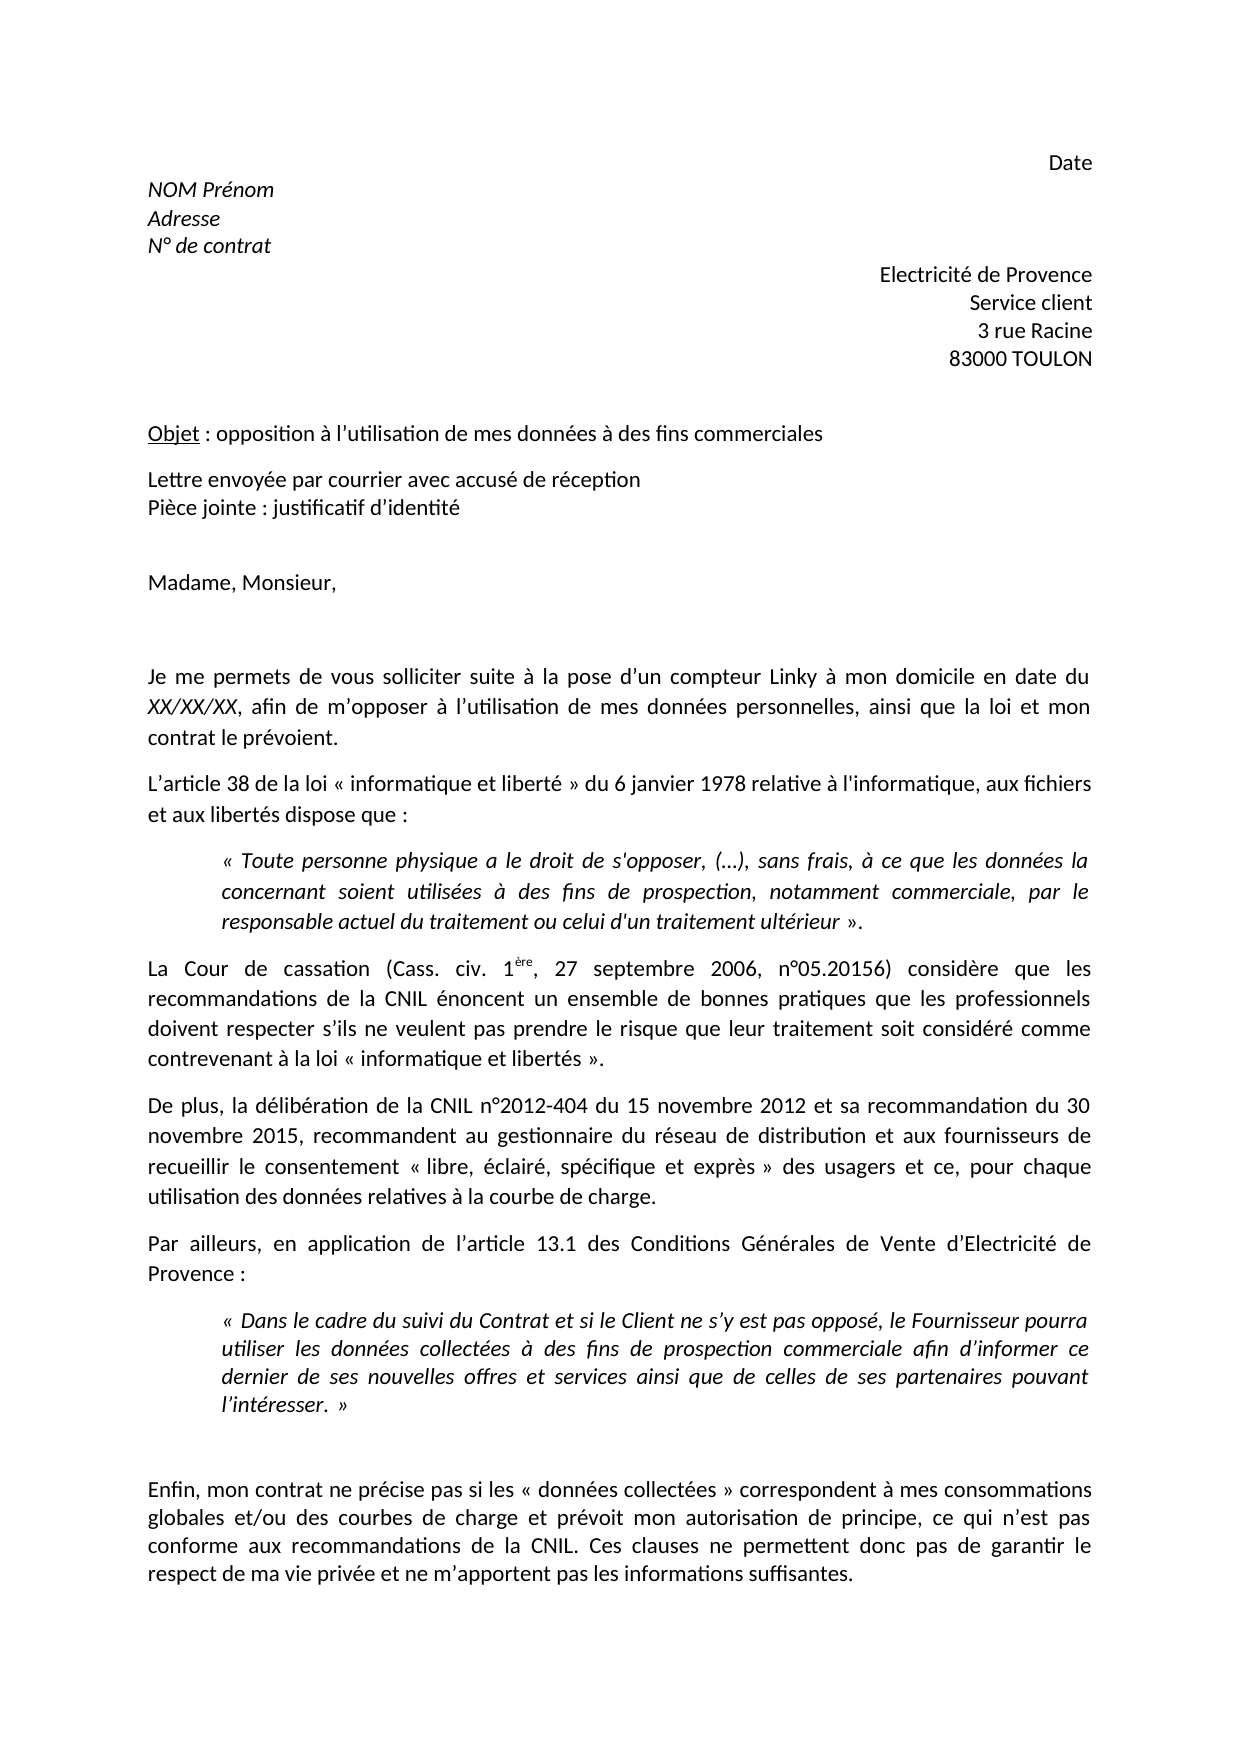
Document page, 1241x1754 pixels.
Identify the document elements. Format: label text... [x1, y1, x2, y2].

text N° de contrat [148, 232, 1093, 260]
text La Cour de cassation (Cass. civ. 1ère, 27 septembre 2006, n°05.20156) considère que les recommandations de la CNIL énoncent un ensemble de bonnes pratiques que les professionnels doivent respecter s’ils ne veulent pas prendre le risque que leur traitement soit considéré comme contrevenant à la loi « informatique et libertés ». [148, 954, 1093, 1072]
text Par ailleurs, en application de l’article 13.1 des Conditions Générales de Vente d’Electricité de Provence : [148, 1229, 1093, 1287]
text Enfin, mon contrat ne précise pas si les « données collectées » correspondent à mes consommations globales et/ou des courbes de charge et prévoit mon autorisation de principe, ce qui n’est pas conforme aux recommandations de la CNIL. Ces clauses ne permettent donc pas de garantir le respect de ma vie privée et ne m’apportent pas les informations suffisantes. [148, 1475, 1093, 1587]
text NOM Prénom [148, 176, 1093, 204]
list Date [223, 148, 1093, 176]
text Je me permets de vous solliciter suite à la pose d’un compteur Linky à mon domicile en date du XX/XX/XX, afin de m’opposer à l’utilisation de mes données personnelles, ainsi que la loi et mon contrat le prévoient. [148, 662, 1093, 751]
text Madame, Monsieur, [148, 568, 1093, 596]
text L’article 38 de la loi « informatique et liberté » du 6 janvier 1978 relative à l'informatique, aux fichiers et aux libertés dispose que : [148, 769, 1093, 828]
text « Dans le cadre du suivi du Contrat et si le Client ne s’y est pas opposé, le Fournisseur pourra utiliser les données collectées à des fins de prospection commerciale afin d’informer ce dernier de ses nouvelles offres et services ainsi que de celles de ses partenaires pouvant l’intéresser. » [221, 1306, 1093, 1418]
text Pièce jointe : justificatif d’identité [148, 493, 1093, 522]
text Lettre envoyée par courrier avec accusé de réception [148, 466, 1093, 493]
text De plus, la délibération de la CNIL n°2012-404 du 15 novembre 2012 et sa recommandation du 30 novembre 2015, recommandent au gestionnaire du réseau de distribution et aux fournisseurs de recueillir le consentement « libre, éclairé, spécifique et exprès » des usagers et ce, pour chaque utilisation des données relatives à la courbe de charge. [148, 1091, 1093, 1210]
list Service client [223, 288, 1093, 316]
text « Toute personne physique a le droit de s'opposer, (…), sans frais, à ce que les données la concernant soient utilisées à des fins de prospection, notamment commerciale, par le responsable actuel du traitement ou celui d'un traitement ultérieur ». [221, 847, 1093, 935]
list 3 rue Racine [223, 316, 1093, 344]
list Electricité de Provence [223, 260, 1093, 288]
list 83000 TOULON [223, 344, 1093, 372]
text Objet : opposition à l’utilisation de mes données à des fins commerciales [148, 419, 1093, 447]
text Adresse [148, 204, 1093, 232]
